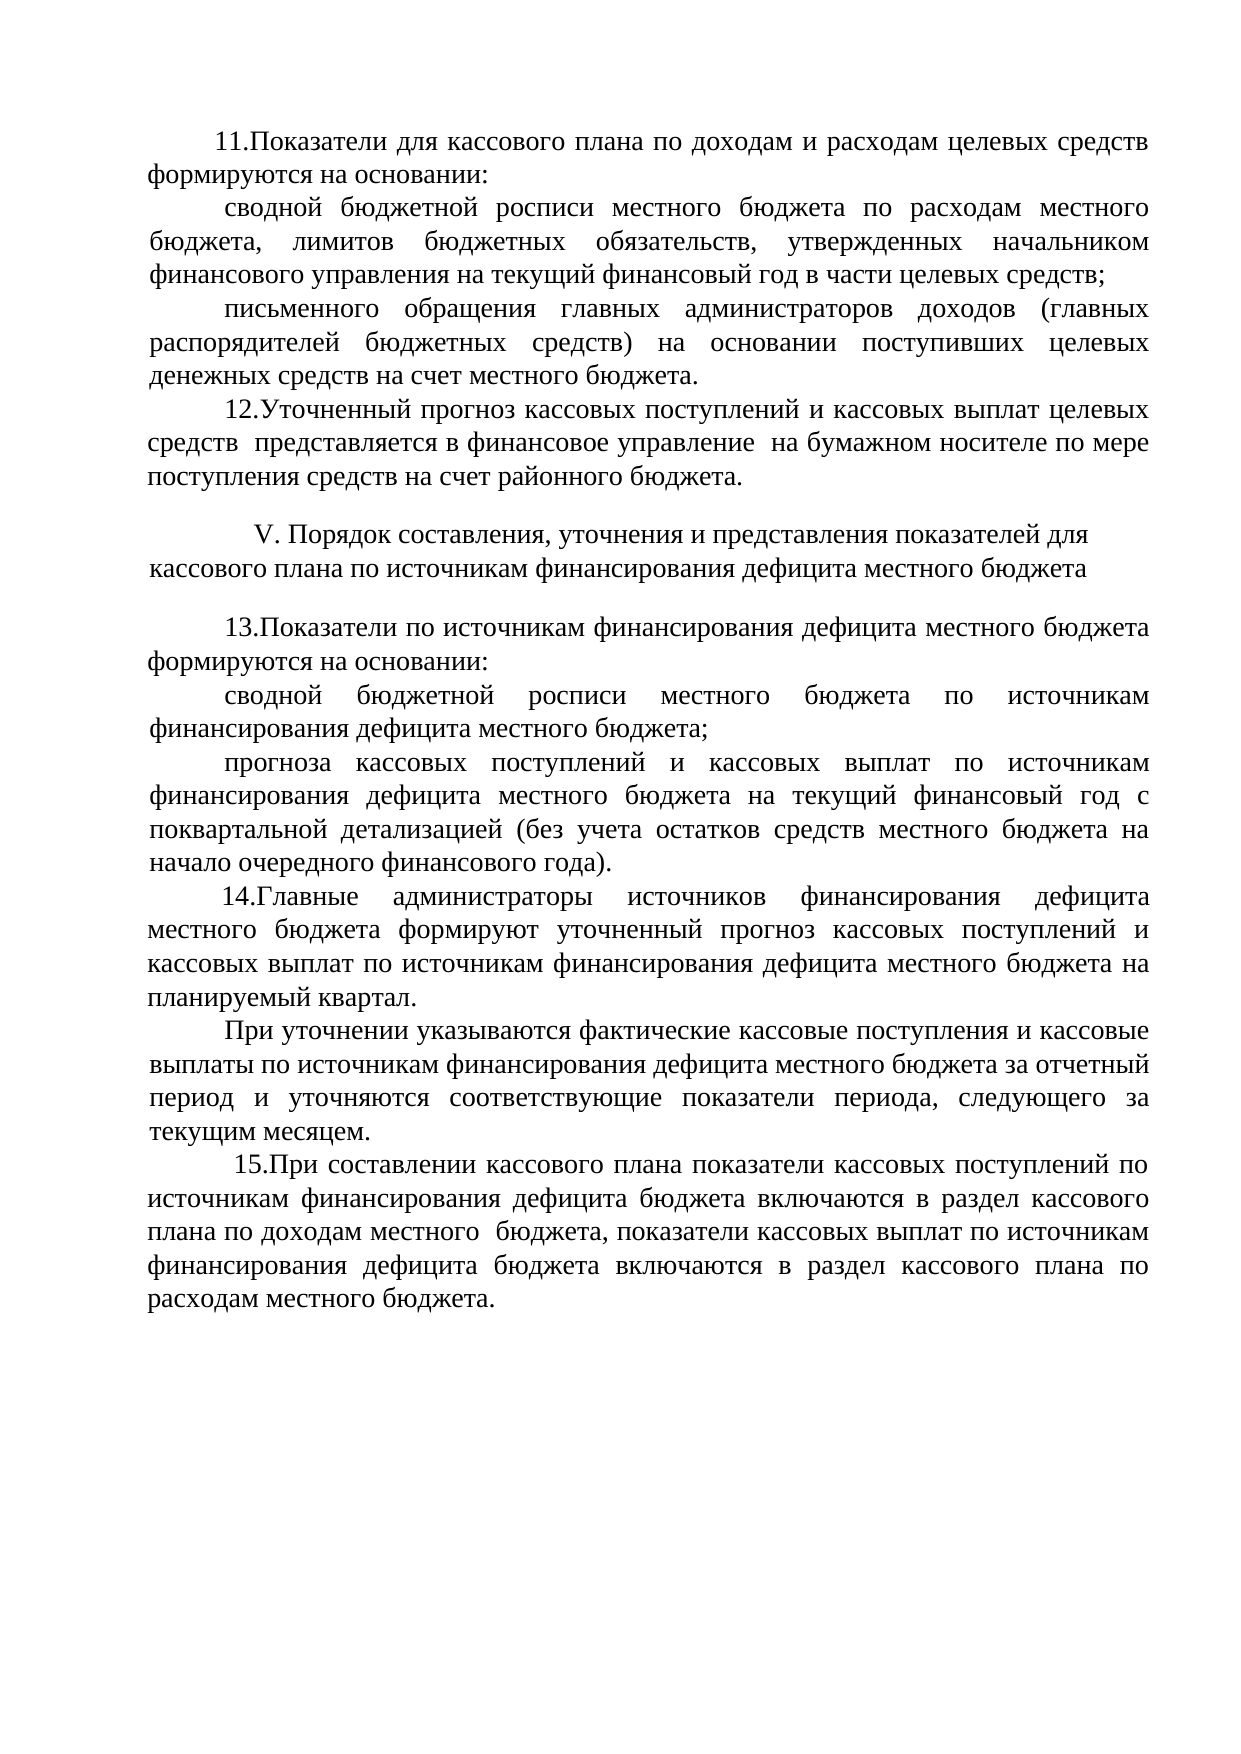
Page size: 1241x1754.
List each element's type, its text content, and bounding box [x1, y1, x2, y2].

text 11.Показатели для кассового плана по доходам и расходам целевых средств формируются на основании: [147, 124, 1151, 190]
text 15.При составлении кассового плана показатели кассовых поступлений по источникам финансирования дефицита бюджета включаются в раздел кассового плана по доходам местного бюджета, показатели кассовых выплат по источникам финансирования дефицита бюджета включаются в раздел кассового плана по расходам местного бюджета. [147, 1147, 1151, 1314]
text При уточнении указываются фактические кассовые поступления и кассовые выплаты по источникам финансирования дефицита местного бюджета за отчетный период и уточняются соответствующие показатели периода, следующего за текущим месяцем. [149, 1013, 1151, 1147]
text 13.Показатели по источникам финансирования дефицита местного бюджета формируются на основании: [147, 609, 1151, 677]
text V. Порядок составления, уточнения и представления показателей для кассового плана по источникам финансирования дефицита местного бюджета [149, 516, 1151, 584]
text 12.Уточненный прогноз кассовых поступлений и кассовых выплат целевых средств представляется в финансовое управление на бумажном носителе по мере поступления средств на счет районного бюджета. [147, 391, 1151, 492]
text сводной бюджетной росписи местного бюджета по расходам местного бюджета, лимитов бюджетных обязательств, утвержденных начальником финансового управления на текущий финансовый год в части целевых средств; [149, 190, 1151, 291]
text прогноза кассовых поступлений и кассовых выплат по источникам финансирования дефицита местного бюджета на текущий финансовый год с поквартальной детализацией (без учета остатков средств местного бюджета на начало очередного финансового года). [149, 744, 1151, 878]
text 14.Главные администраторы источников финансирования дефицита местного бюджета формируют уточненный прогноз кассовых поступлений и кассовых выплат по источникам финансирования дефицита местного бюджета на планируемый квартал. [147, 878, 1151, 1013]
text письменного обращения главных администраторов доходов (главных распорядителей бюджетных средств) на основании поступивших целевых денежных средств на счет местного бюджета. [149, 291, 1151, 391]
text сводной бюджетной росписи местного бюджета по источникам финансирования дефицита местного бюджета; [149, 677, 1151, 744]
